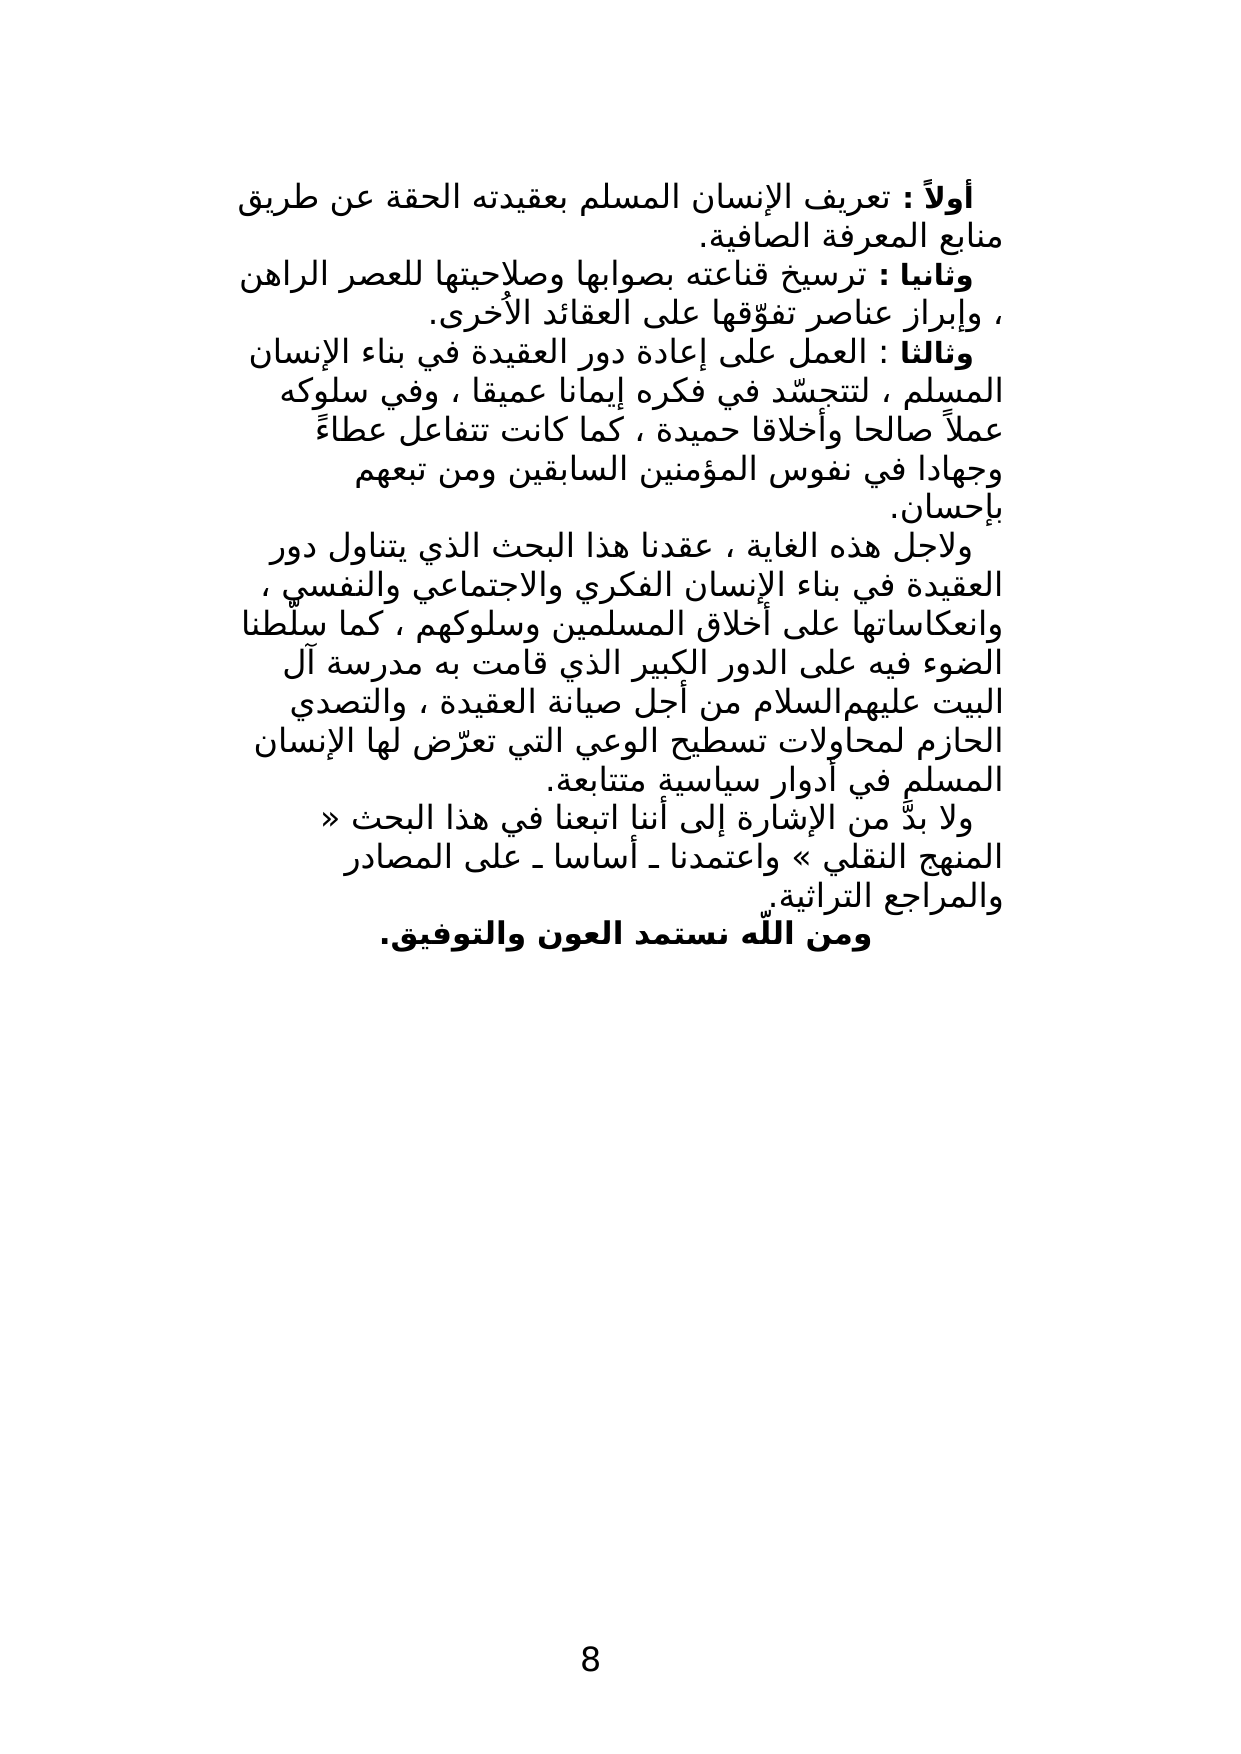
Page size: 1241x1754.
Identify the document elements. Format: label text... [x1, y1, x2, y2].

text ولا بدَّ من الإشارة إلى أننا اتبعنا في هذا البحث « المنهج النقلي » واعتمدنا ـ أساسا ـ على المصادر والمراجع التراثية. [236, 799, 1004, 915]
text ومن اللّه نستمد العون والتوفيق. [236, 915, 1004, 952]
text أولاً : تعريف الإنسان المسلم بعقيدته الحقة عن طريق منابع المعرفة الصافية. [236, 177, 1004, 255]
text وثانيا : ترسيخ قناعته بصوابها وصلاحيتها للعصر الراهن ، وإبراز عناصر تفوّقها على العقائد الاُخرى. [236, 255, 1004, 333]
text ولاجل هذه الغاية ، عقدنا هذا البحث الذي يتناول دور العقيدة في بناء الإنسان الفكري والاجتماعي والنفسي ، وانعكاساتها على أخلاق المسلمين وسلوكهم ، كما سلّطنا الضوء فيه على الدور الكبير الذي قامت به مدرسة آل البيت عليهم‌السلام من أجل صيانة العقيدة ، والتصدي الحازم لمحاولات تسطيح الوعي التي تعرّض لها الإنسان المسلم في أدوار سياسية متتابعة. [236, 527, 1004, 799]
text وثالثا : العمل على إعادة دور العقيدة في بناء الإنسان المسلم ، لتتجسّد في فكره إيمانا عميقا ، وفي سلوكه عملاً صالحا وأخلاقا حميدة ، كما كانت تتفاعل عطاءً وجهادا في نفوس المؤمنين السابقين ومن تبعهم بإحسان. [236, 333, 1004, 527]
